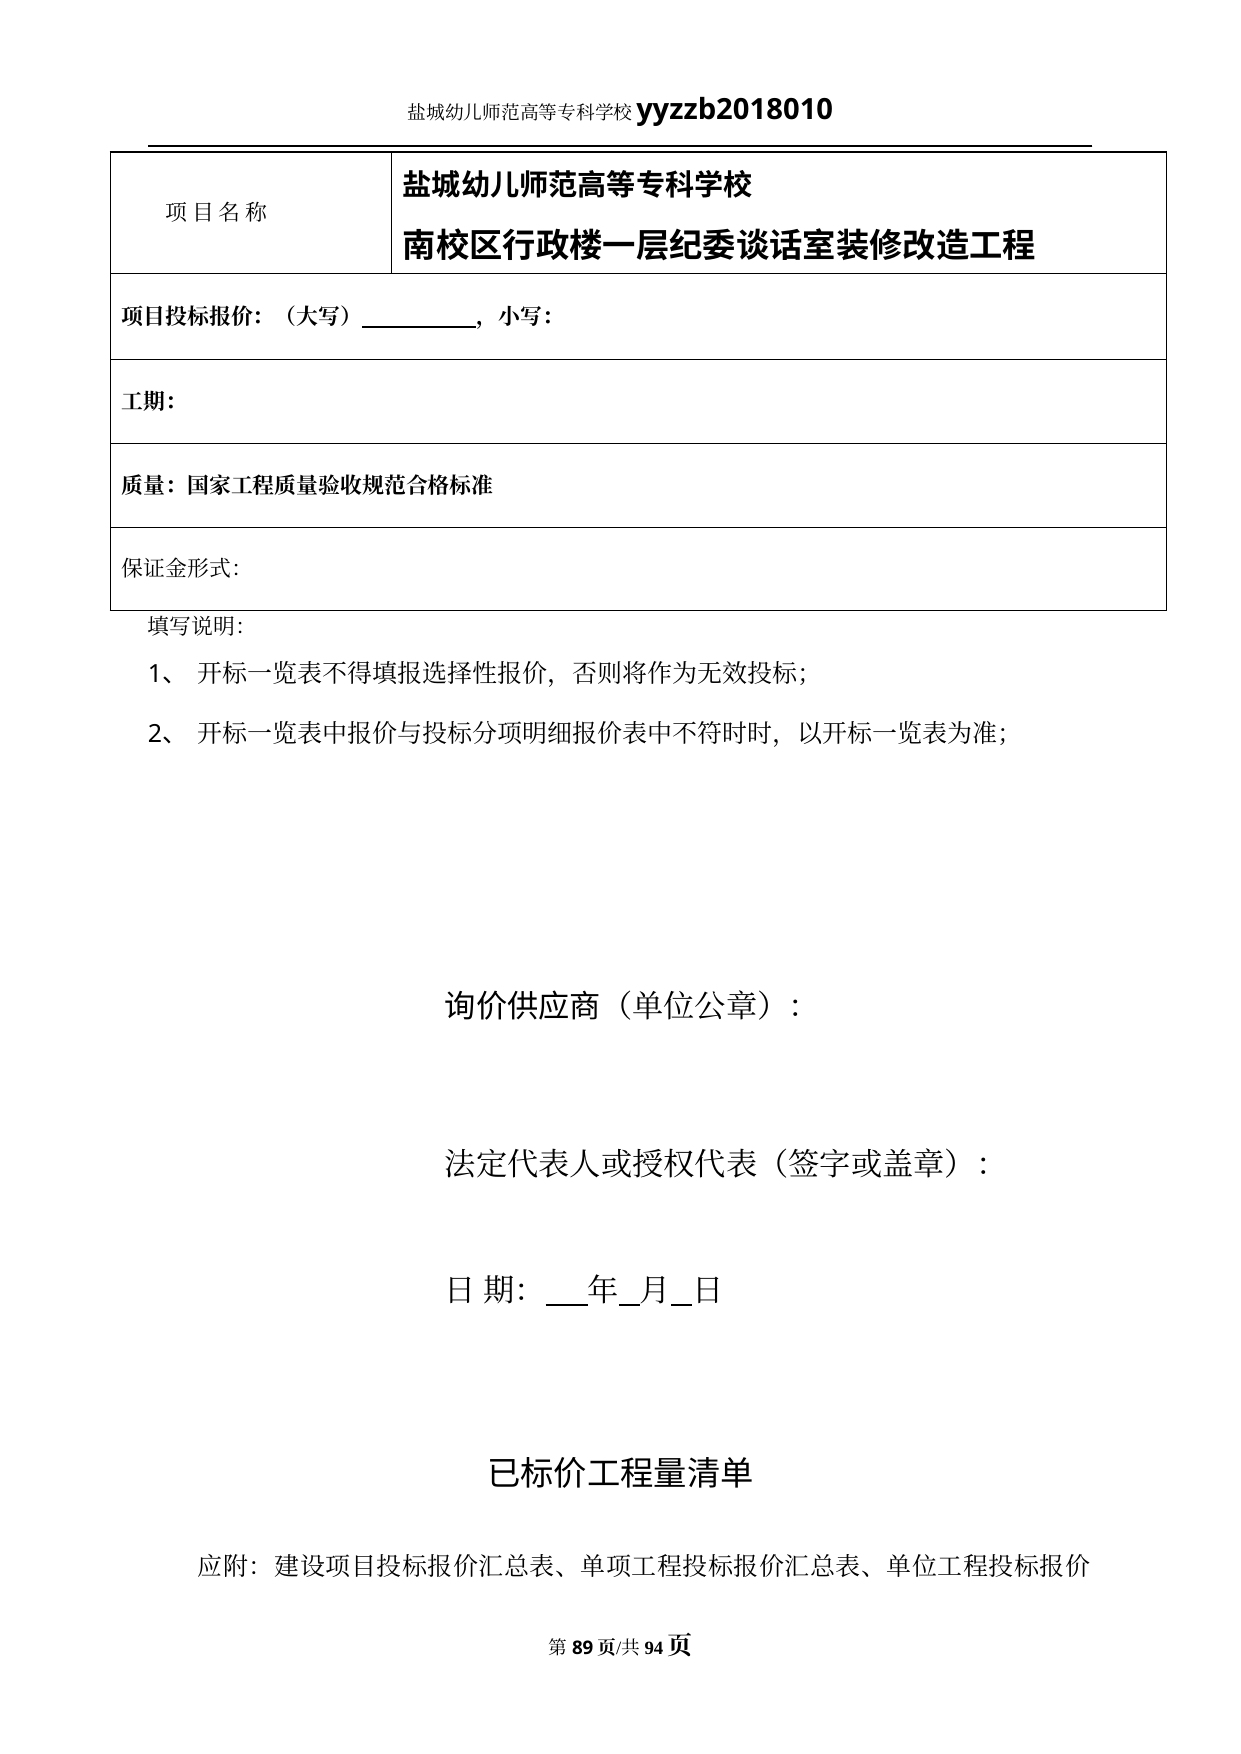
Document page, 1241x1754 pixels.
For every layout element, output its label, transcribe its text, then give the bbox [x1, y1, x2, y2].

table_cell 质量：国家工程质量验收规范合格标准 [111, 444, 1166, 527]
table_cell 盐城幼儿师范高等专科学校 南校区行政楼一层纪委谈话室装修改造工程 [392, 153, 1166, 273]
text 法定代表人或授权代表（签字或盖章）： [148, 1134, 1092, 1194]
text 已标价工程量清单 [148, 1447, 1092, 1495]
table_cell 工期： [111, 360, 1166, 443]
list 开标一览表中报价与投标分项明细报价表中不符时时，以开标一览表为准； [148, 702, 1092, 762]
table_cell 保证金形式： [111, 528, 1166, 610]
text 填写说明： [148, 611, 1092, 641]
table_cell 项目投标报价：（大写） ，小写： [111, 274, 1166, 359]
list 开标一览表不得填报选择性报价，否则将作为无效投标； [148, 641, 1092, 702]
table_cell 项 目 名 称 [111, 153, 391, 273]
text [148, 1552, 1092, 1580]
text 询价供应商（单位公章）： [148, 974, 1092, 1034]
text 日 期： 年 月 日 [148, 1260, 1092, 1320]
